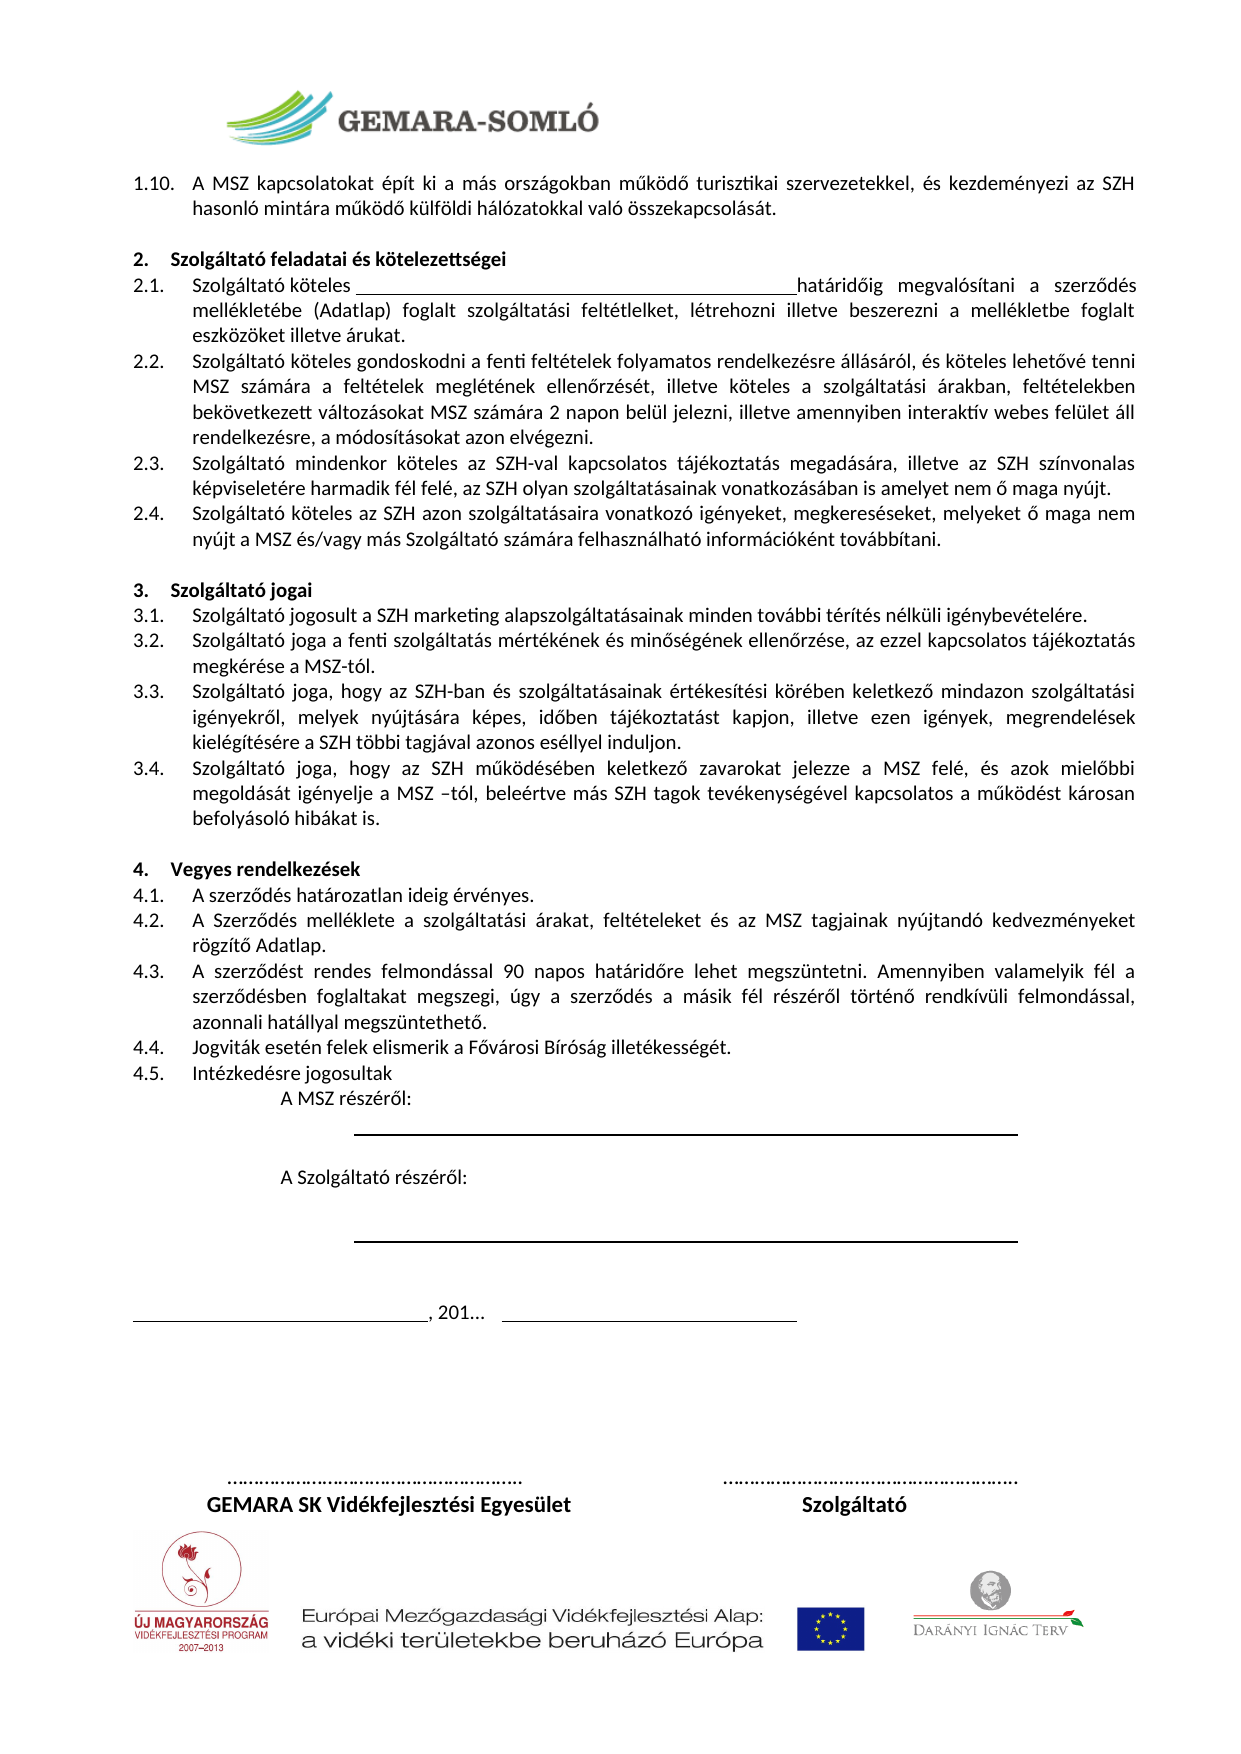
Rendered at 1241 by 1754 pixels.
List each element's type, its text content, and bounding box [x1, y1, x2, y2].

list Szolgáltató köteles gondoskodni a fenti feltételek folyamatos rendelkezésre állásáról, és köteles lehetővé tenni MSZ számára a feltételek meglétének ellenőrzését, illetve köteles a szolgáltatási árakban, feltételekben bekövetkezett változásokat MSZ számára 2 napon belül jelezni, illetve amennyiben interaktív webes felület áll rendelkezésre, a módosításokat azon elvégezni. [133, 348, 1137, 450]
list A szerződés határozatlan ideig érvényes. [133, 882, 1137, 907]
list Szolgáltató köteles határidőig megvalósítani a szerződés mellékletébe (Adatlap) foglalt szolgáltatási feltétlelket, létrehozni illetve beszerezni a mellékletbe foglalt eszközöket illetve árukat. [133, 272, 1137, 348]
picture [300, 1606, 765, 1653]
text ……………………………………………….. ……………………………………………….. [133, 1462, 1137, 1490]
list A szerződést rendes felmondással 90 napos határidőre lehet megszüntetni. Amennyiben valamelyik fél a szerződésben foglaltakat megszegi, úgy a szerződés a másik fél részéről történő rendkívüli felmondással, azonnali hatállyal megszüntethető. [133, 958, 1137, 1034]
list Szolgáltató mindenkor köteles az SZH-val kapcsolatos tájékoztatás megadására, illetve az SZH színvonalas képviseletére harmadik fél felé, az SZH olyan szolgáltatásainak vonatkozásában is amelyet nem ő maga nyújt. [133, 450, 1137, 501]
list Szolgáltató köteles az SZH azon szolgáltatásaira vonatkozó igényeket, megkereséseket, melyeket ő maga nem nyújt a MSZ és/vagy más Szolgáltató számára felhasználható információként továbbítani. [133, 501, 1137, 551]
picture [132, 1530, 270, 1653]
list Jogviták esetén felek elismerik a Fővárosi Bíróság illetékességét. [133, 1034, 1137, 1060]
text GEMARA SK Vidékfejlesztési Egyesület Szolgáltató [133, 1490, 1137, 1518]
text A Szolgáltató részéről: [133, 1164, 1137, 1189]
list Intézkedésre jogosultak [133, 1060, 1137, 1085]
list Szolgáltató jogosult a SZH marketing alapszolgáltatásainak minden további térítés nélküli igénybevételére. [133, 602, 1137, 628]
list Szolgáltató jogai [133, 577, 1137, 602]
text A MSZ részéről: [192, 1085, 1137, 1111]
list Vegyes rendelkezések [133, 856, 1137, 882]
text , 201... [133, 1299, 1137, 1324]
list A MSZ kapcsolatokat épít ki a más országokban működő turisztikai szervezetekkel, és kezdeményezi az SZH hasonló mintára működő külföldi hálózatokkal való összekapcsolását. [133, 170, 1137, 221]
list Szolgáltató joga a fenti szolgáltatás mértékének és minőségének ellenőrzése, az ezzel kapcsolatos tájékoztatás megkérése a MSZ-tól. [133, 628, 1137, 678]
list Szolgáltató feladatai és kötelezettségei [133, 246, 1137, 272]
list A Szerződés melléklete a szolgáltatási árakat, feltételeket és az MSZ tagjainak nyújtandó kedvezményeket rögzítő Adatlap. [133, 907, 1137, 958]
picture [876, 1561, 1107, 1653]
picture [796, 1605, 866, 1653]
list Szolgáltató joga, hogy az SZH-ban és szolgáltatásainak értékesítési körében keletkező mindazon szolgáltatási igényekről, melyek nyújtására képes, időben tájékoztatást kapjon, illetve ezen igények, megrendelések kielégítésére a SZH többi tagjával azonos eséllyel induljon. [133, 678, 1137, 755]
list Szolgáltató joga, hogy az SZH működésében keletkező zavarokat jelezze a MSZ felé, és azok mielőbbi megoldását igényelje a MSZ –tól, beleértve más SZH tagok tevékenységével kapcsolatos a működést károsan befolyásoló hibákat is. [133, 755, 1137, 831]
